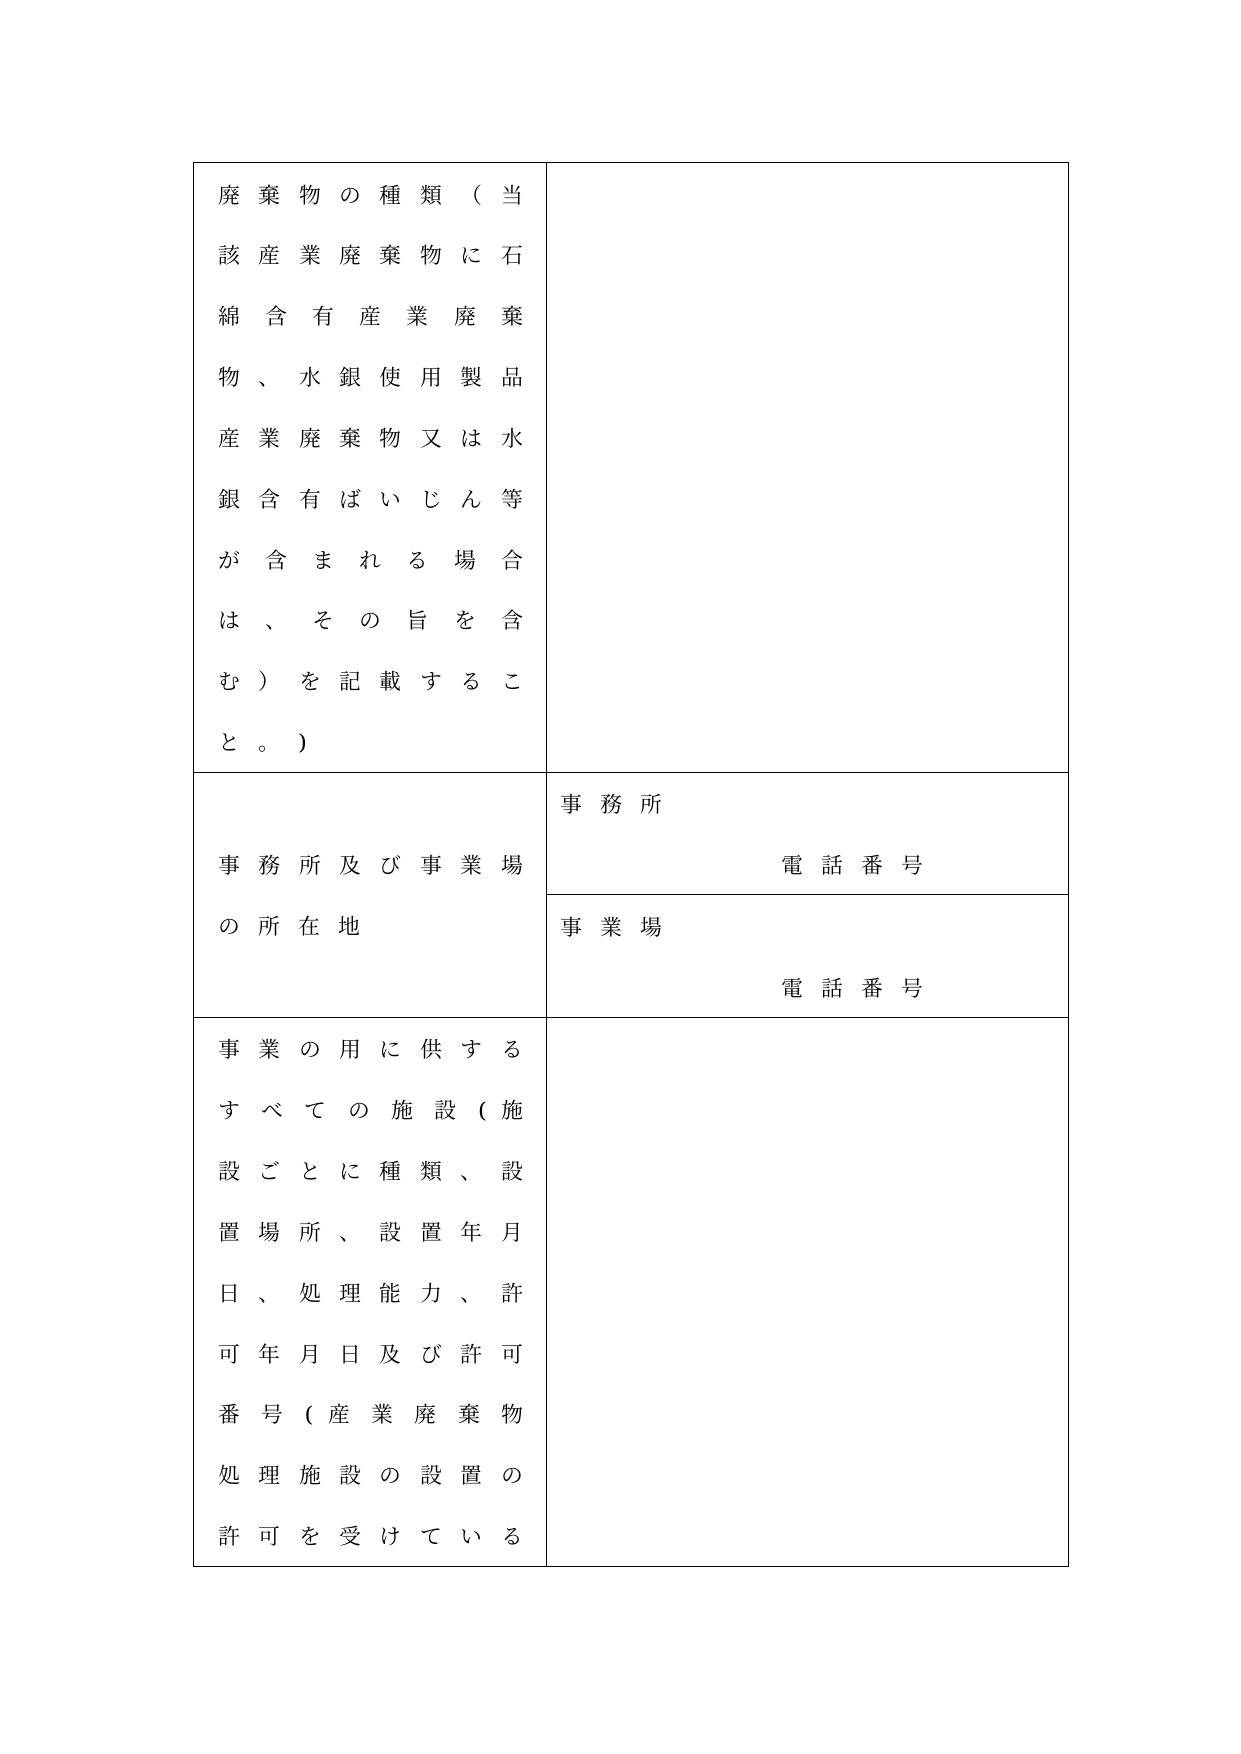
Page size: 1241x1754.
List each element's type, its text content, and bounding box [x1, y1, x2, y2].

table_cell [547, 163, 1068, 772]
table_cell 事務所 電話番号 [547, 773, 1068, 894]
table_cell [194, 1018, 546, 1566]
table_cell [547, 1018, 1068, 1566]
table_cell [194, 163, 546, 772]
table_cell 事務所及び事業場の所在地 [194, 773, 546, 1017]
table_cell 事業場 電話番号 [547, 895, 1068, 1017]
